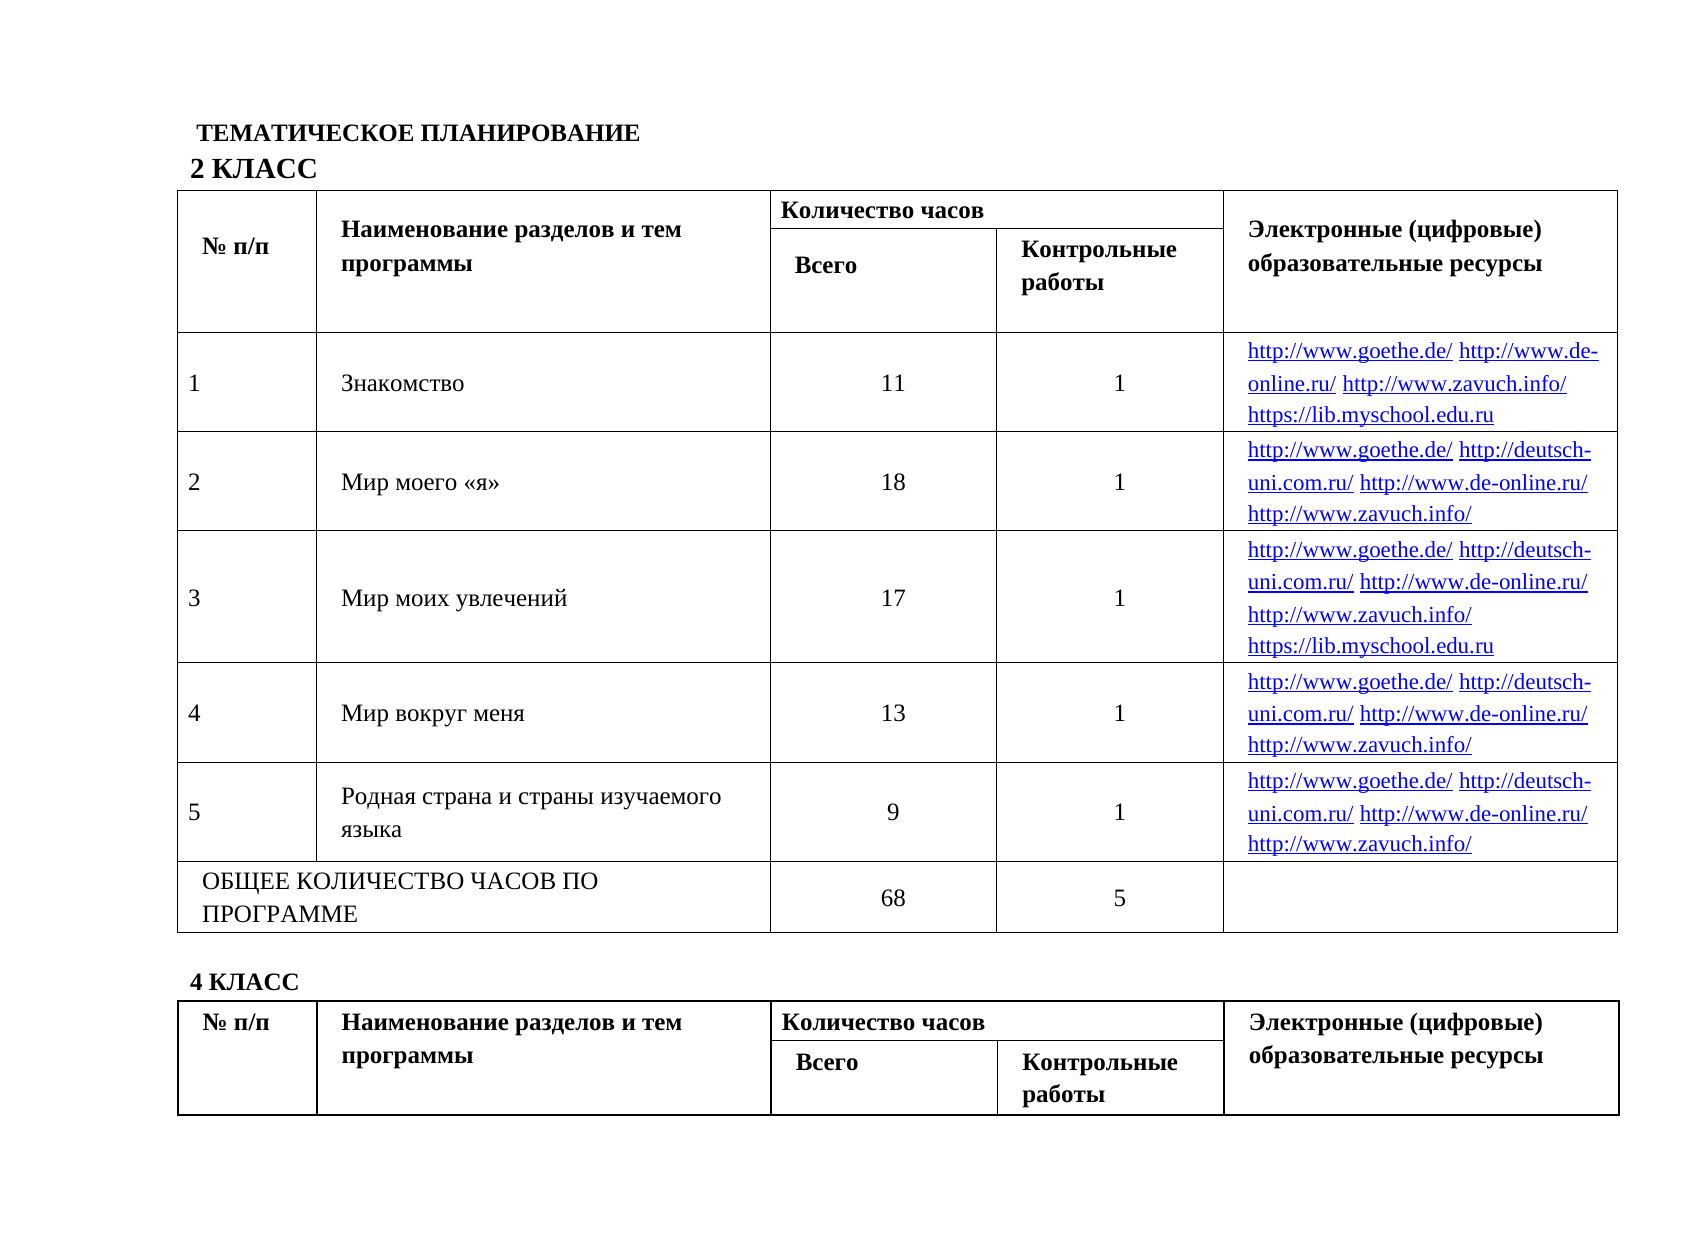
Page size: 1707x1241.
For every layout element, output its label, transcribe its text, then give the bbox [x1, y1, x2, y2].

table_header Наименование разделов и тем программы [318, 1002, 770, 1114]
table_cell 1 [178, 333, 316, 431]
table_cell http://www.goethe.de/ http://deutsch-uni.com.ru/ http://www.de-online.ru/ http://www.zavuch.info/ [1224, 432, 1617, 530]
table_header Наименование разделов и тем программы [317, 191, 770, 332]
table_cell 4 [178, 663, 316, 761]
table_cell Мир моих увлечений [317, 531, 770, 662]
table_header Электронные (цифровые) образовательные ресурсы [1225, 1002, 1618, 1114]
table_header № п/п [179, 1002, 316, 1114]
table_cell 9 [771, 763, 996, 861]
text 2 КЛАСС [190, 151, 1618, 185]
table_cell 18 [771, 432, 996, 530]
table_cell http://www.goethe.de/ http://deutsch-uni.com.ru/ http://www.de-online.ru/ http://www.zavuch.info/ https://lib.myschool.edu.ru [1224, 531, 1617, 662]
text 4 КЛАСС [190, 967, 1618, 996]
table_cell http://www.goethe.de/ http://www.de-online.ru/ http://www.zavuch.info/ https://lib.myschool.edu.ru [1224, 333, 1617, 431]
table_cell Контрольные работы [997, 229, 1223, 332]
table_cell 5 [997, 862, 1223, 932]
table_cell 5 [178, 763, 316, 861]
table_cell http://www.goethe.de/ http://deutsch-uni.com.ru/ http://www.de-online.ru/ http://www.zavuch.info/ [1224, 663, 1617, 761]
table_cell Знакомство [317, 333, 770, 431]
table_header Электронные (цифровые) образовательные ресурсы [1224, 191, 1617, 332]
table_header Количество часов [771, 191, 1223, 228]
table_cell Контрольные работы [998, 1041, 1223, 1114]
table_cell 3 [178, 531, 316, 662]
table_cell ОБЩЕЕ КОЛИЧЕСТВО ЧАСОВ ПО ПРОГРАММЕ [178, 862, 770, 932]
table_cell 11 [771, 333, 996, 431]
table_cell 1 [997, 432, 1223, 530]
table_cell Родная страна и страны изучаемого языка [317, 763, 770, 861]
table_cell Мир моего «я» [317, 432, 770, 530]
table_cell 1 [997, 663, 1223, 761]
table_cell Всего [772, 1041, 997, 1114]
table_cell 68 [771, 862, 996, 932]
table_cell [1224, 862, 1617, 932]
table_header Количество часов [772, 1002, 1223, 1040]
table_cell Мир вокруг меня [317, 663, 770, 761]
table_header № п/п [178, 191, 316, 332]
table_cell 1 [997, 531, 1223, 662]
table_cell 1 [997, 333, 1223, 431]
table_cell 2 [178, 432, 316, 530]
table_cell 17 [771, 531, 996, 662]
table_cell Всего [771, 229, 996, 332]
table_cell http://www.goethe.de/ http://deutsch-uni.com.ru/ http://www.de-online.ru/ http://www.zavuch.info/ [1224, 763, 1617, 861]
table_cell 1 [997, 763, 1223, 861]
table_cell 13 [771, 663, 996, 761]
text ТЕМАТИЧЕСКОЕ ПЛАНИРОВАНИЕ [190, 118, 1618, 147]
